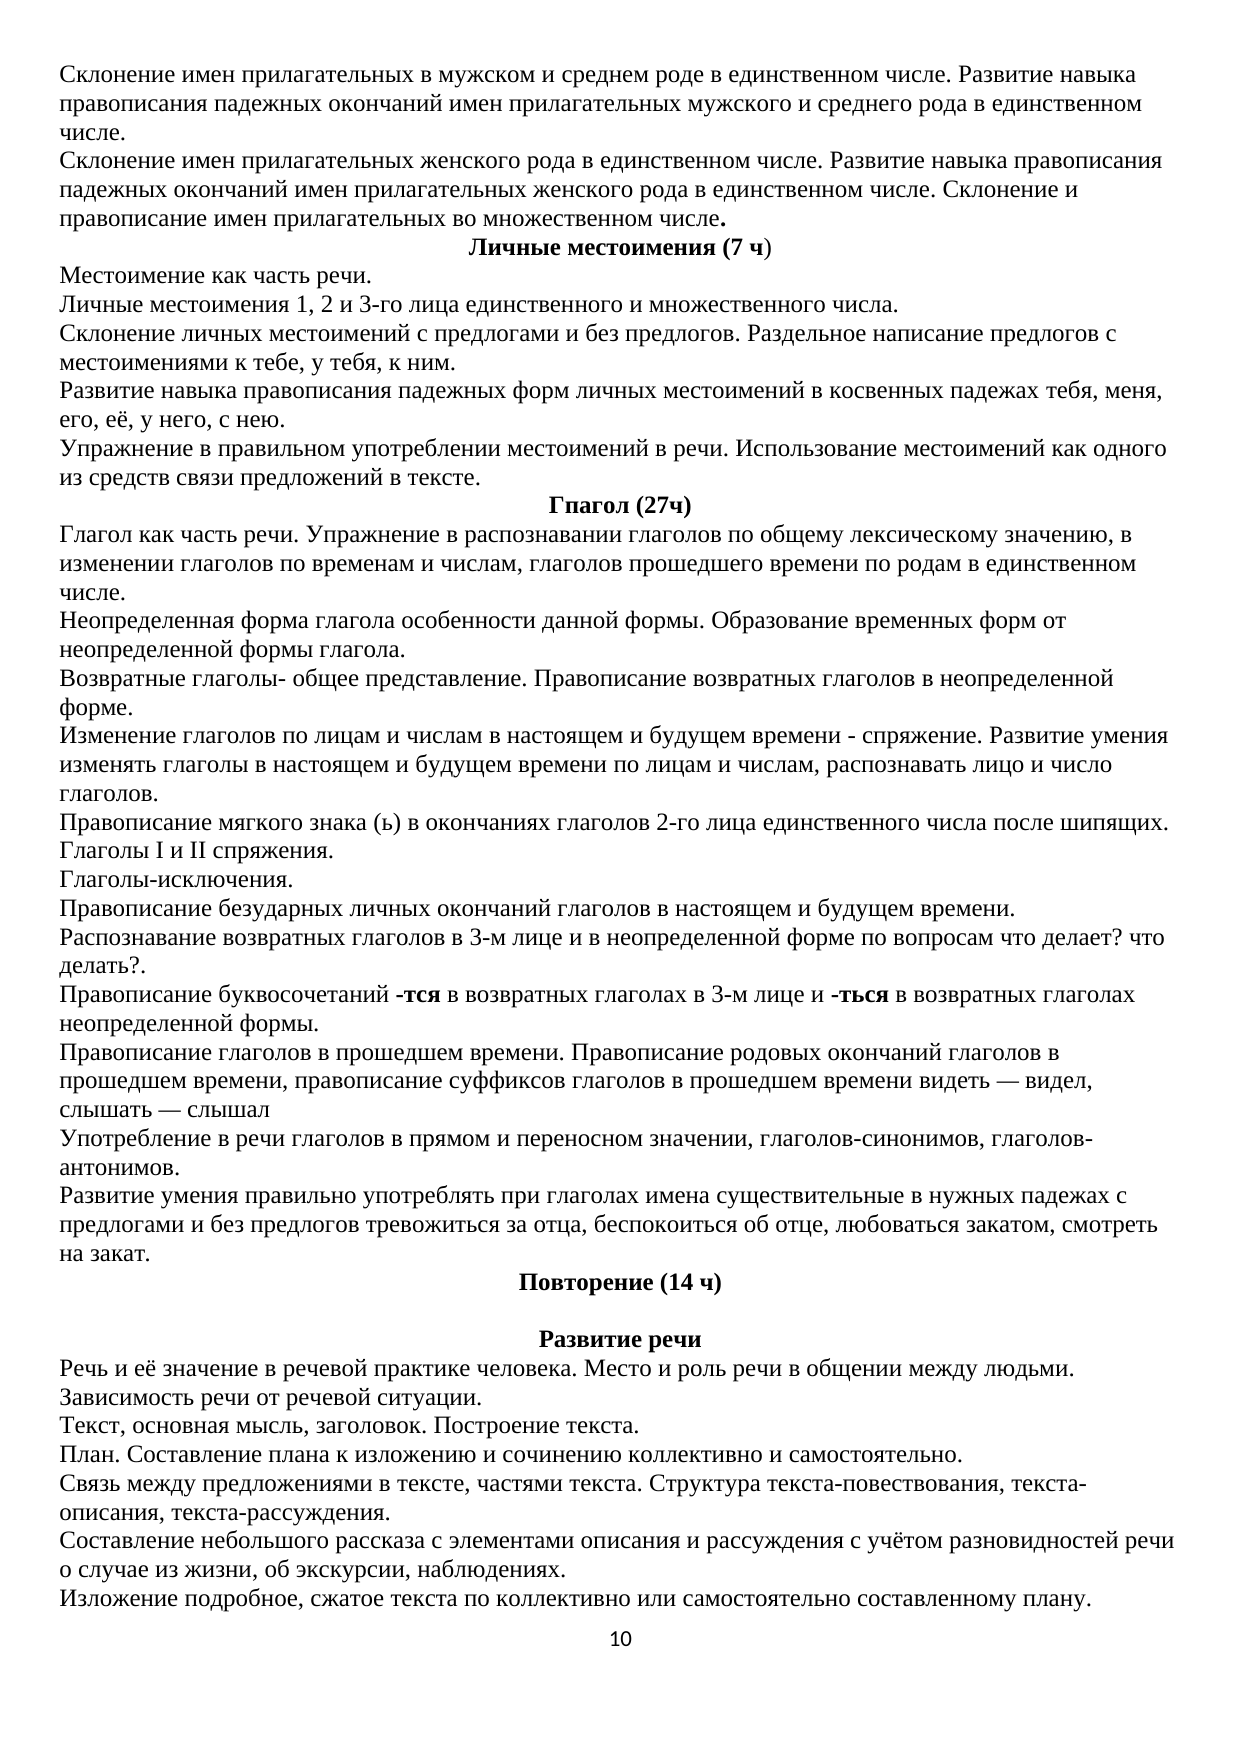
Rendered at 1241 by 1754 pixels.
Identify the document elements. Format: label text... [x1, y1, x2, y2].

text Изменение глаголов по лицам и числам в настоящем и будущем времени - спряжение. Развитие умения изменять глаголы в настоящем и будущем времени по лицам и числам, распознавать лицо и число глаголов. [59, 720, 1181, 807]
text Развитие речи [59, 1324, 1181, 1353]
text Составление небольшого рассказа с элементами описания и рассуждения с учётом разновидностей речи о случае из жизни, об экскурсии, наблюдениях. [59, 1525, 1181, 1583]
text Гпагол (27ч) [59, 490, 1181, 519]
text Склонение личных местоимений с предлогами и без предлогов. Раздельное написание предлогов с местоимениями к тебе, у тебя, к ним. [59, 318, 1181, 375]
text Правописание безударных личных окончаний глаголов в настоящем и будущем времени. [59, 893, 1181, 922]
text Местоимение как часть речи. [59, 260, 1181, 289]
text Склонение имен прилагательных женского рода в единственном числе. Развитие навыка правописания падежных окончаний имен прилагательных женского рода в единственном числе. Склонение и правописание имен прилагательных во множественном числе. [59, 145, 1181, 232]
text Глагол как часть речи. Упражнение в распознавании глаголов по общему лексическому значению, в изменении глаголов по временам и числам, глаголов прошедшего времени по родам в единственном числе. [59, 519, 1181, 605]
text Правописание буквосочетаний -тся в возвратных глаголах в 3-м лице и -ться в возвратных глаголах неопределенной формы. [59, 979, 1181, 1037]
text План. Составление плана к изложению и сочинению коллективно и самостоятельно. [59, 1439, 1181, 1468]
text Личные местоимения 1, 2 и 3-го лица единственного и множественного числа. [59, 289, 1181, 318]
text Текст, основная мысль, заголовок. Построение текста. [59, 1410, 1181, 1439]
text Распознавание возвратных глаголов в 3-м лице и в неопределенной форме по вопросам что делает? что делать?. [59, 922, 1181, 979]
text Склонение имен прилагательных в мужском и среднем роде в единственном числе. Развитие навыка правописания падежных окончаний имен прилагательных мужского и среднего рода в единственном числе. [59, 59, 1181, 145]
text Упражнение в правильном употреблении местоимений в речи. Использование местоимений как одного из средств связи предложений в тексте. [59, 433, 1181, 490]
text Развитие умения правильно употреблять при глаголах имена существительные в нужных падежах с предлогами и без предлогов тревожиться за отца, беспокоиться об отце, любоваться закатом, смотреть на закат. [59, 1180, 1181, 1267]
text Связь между предложениями в тексте, частями текста. Структура текста-повествования, текста-описания, текста-рассуждения. [59, 1468, 1181, 1525]
text Повторение (14 ч) [59, 1267, 1181, 1295]
text Глаголы I и II спряжения. [59, 835, 1181, 864]
text Речь и её значение в речевой практике человека. Место и роль речи в общении между людьми. Зависимость речи от речевой ситуации. [59, 1353, 1181, 1410]
text Неопределенная форма глагола особенности данной формы. Образование временных форм от неопределенной формы глагола. [59, 605, 1181, 663]
text Правописание глаголов в прошедшем времени. Правописание родовых окончаний глаголов в прошедшем времени, правописание суффиксов глаголов в прошедшем времени видеть — видел, слышать — слышал [59, 1037, 1181, 1123]
text Личные местоимения (7 ч) [59, 232, 1181, 260]
text Правописание мягкого знака (ь) в окончаниях глаголов 2-го лица единственного числа после шипящих. [59, 807, 1181, 835]
text Развитие навыка правописания падежных форм личных местоимений в косвенных падежах тебя, меня, его, её, у него, с нею. [59, 375, 1181, 433]
text Возвратные глаголы- общее представление. Правописание возвратных глаголов в неопределенной форме. [59, 663, 1181, 720]
text Глаголы-исключения. [59, 864, 1181, 893]
text Употребление в речи глаголов в прямом и переносном значении, глаголов-синонимов, глаголов-антонимов. [59, 1123, 1181, 1180]
text Изложение подробное, сжатое текста по коллективно или самостоятельно составленному плану. [59, 1583, 1181, 1612]
